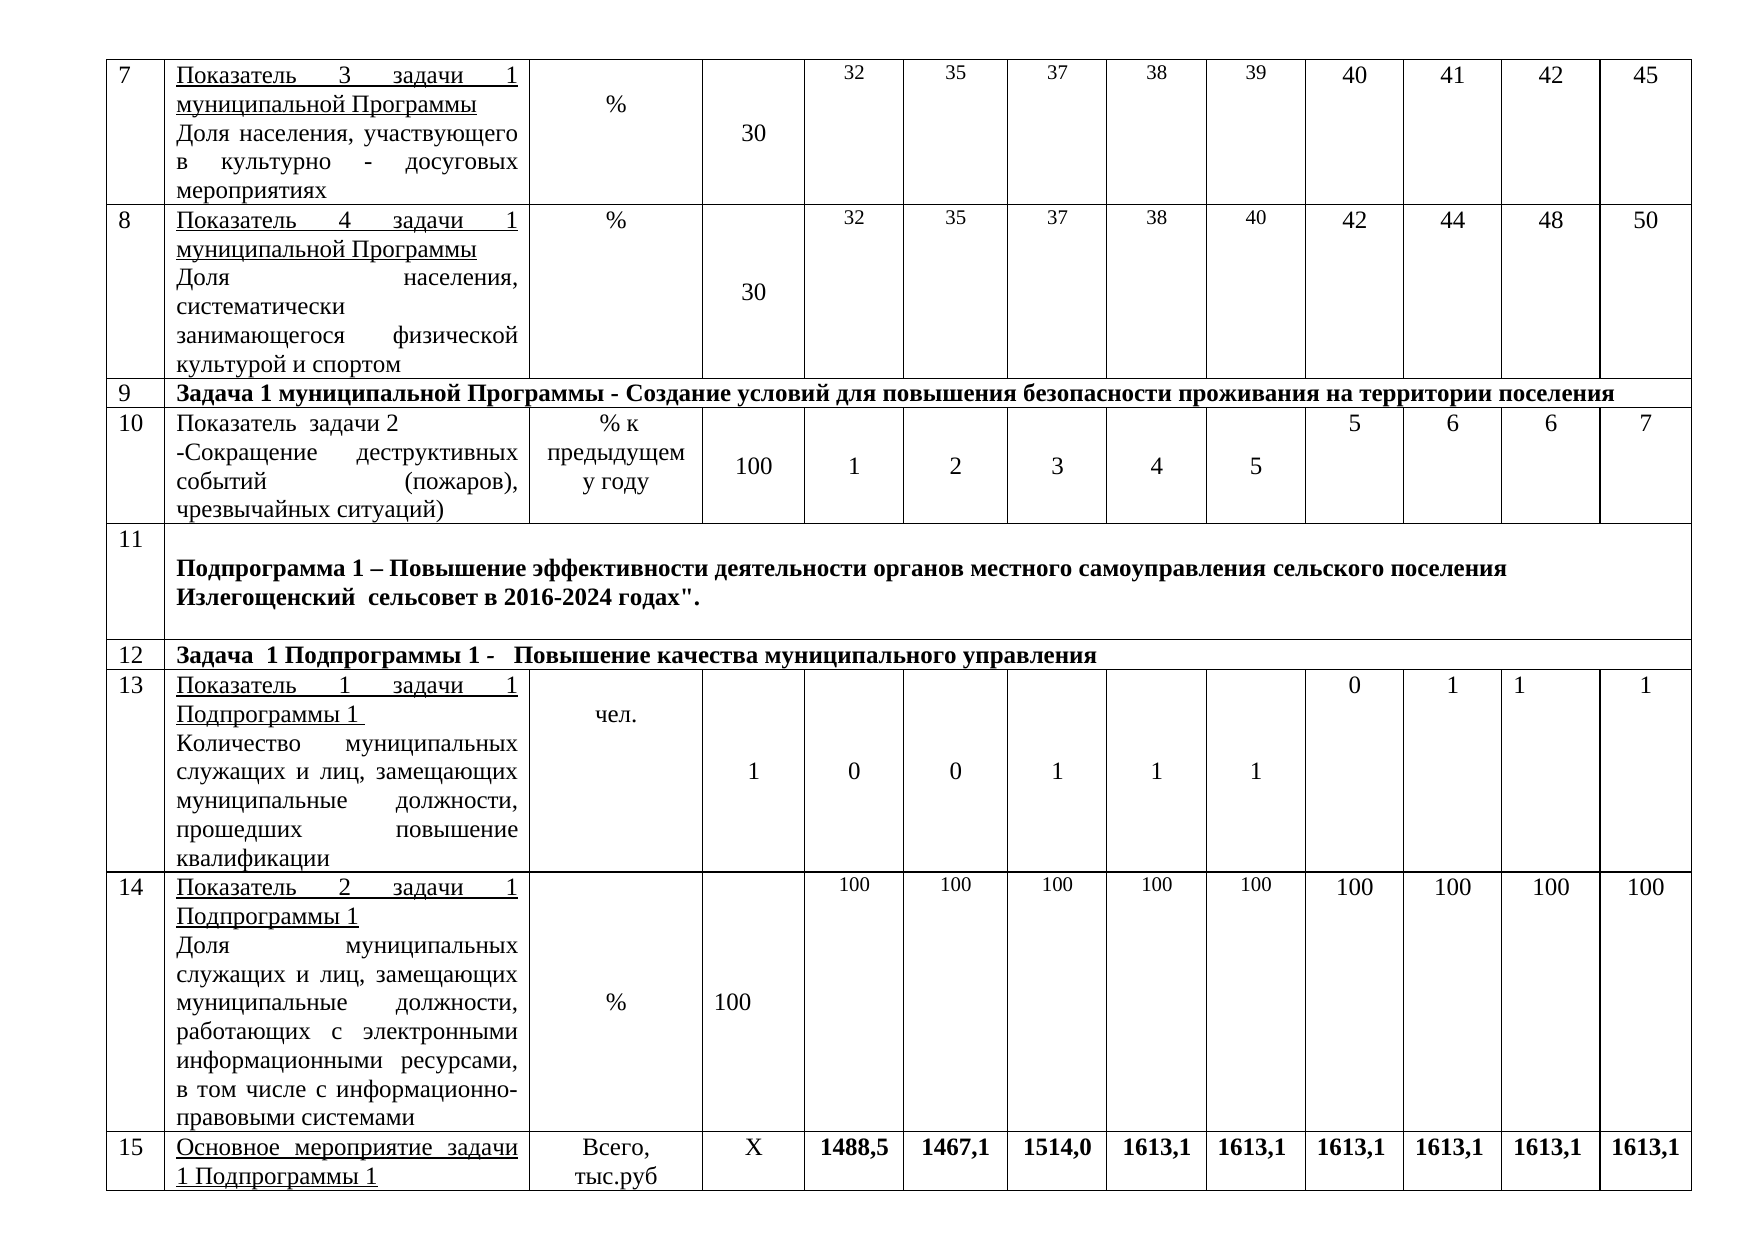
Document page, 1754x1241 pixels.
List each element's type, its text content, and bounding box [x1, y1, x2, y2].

table_cell 15 [107, 1132, 164, 1190]
table_cell Подпрограмма 1 – Повышение эффективности деятельности органов местного самоуправления сельского поселения Излегощенский сельсовет в 2016-2024 годах". [165, 524, 1691, 639]
table_cell 100 [1207, 873, 1305, 1131]
table_cell 35 [904, 205, 1007, 377]
table_cell 12 [107, 640, 164, 669]
table_cell Показатель 2 задачи 1 Подпрограммы 1 Доля муниципальных служащих и лиц, замещающих муниципальные должности, работающих с электронными информационными ресурсами, в том числе с информационно-правовыми системами [165, 873, 529, 1131]
table_cell 1613,1 [1107, 1132, 1206, 1190]
table_cell 100 [1404, 873, 1501, 1131]
table_cell Показатель 1 задачи 1 Подпрограммы 1 Количество муниципальных служащих и лиц, замещающих муниципальные должности, прошедших повышение квалификации [165, 670, 529, 871]
table_cell 37 [1008, 205, 1106, 377]
table_cell 35 [904, 60, 1007, 204]
table_cell 100 [1008, 873, 1106, 1131]
table_cell Показатель 3 задачи 1 муниципальной Программы Доля населения, участвующего в культурно - досуговых мероприятиях [165, 60, 529, 204]
table_cell 7 [107, 60, 164, 204]
table_cell % [530, 873, 702, 1131]
table_cell 2 [904, 408, 1007, 523]
table_cell 32 [805, 205, 903, 377]
table_cell 1613,1 [1601, 1132, 1691, 1190]
table_cell 100 [1601, 873, 1691, 1131]
table_cell 30 [703, 205, 804, 377]
table_cell 0 [904, 670, 1007, 871]
table_cell 100 [1502, 873, 1599, 1131]
table_cell 11 [107, 524, 164, 639]
table_cell 1 [805, 408, 903, 523]
table_cell 44 [1404, 205, 1501, 377]
table_cell 1613,1 [1207, 1132, 1305, 1190]
table_cell 1514,0 [1008, 1132, 1106, 1190]
table_cell 37 [1008, 60, 1106, 204]
table_cell 100 [805, 873, 903, 1131]
table_cell 5 [1306, 408, 1403, 523]
table_cell 30 [703, 60, 804, 204]
table_cell % к предыдущему году [530, 408, 702, 523]
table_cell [165, 1132, 529, 1190]
table_cell 39 [1207, 60, 1305, 204]
table_cell 45 [1601, 60, 1691, 204]
table_cell 6 [1404, 408, 1501, 523]
table_cell 32 [805, 60, 903, 204]
table_cell 48 [1502, 205, 1599, 377]
table_cell 1 [1107, 670, 1206, 871]
table_cell 1 [703, 670, 804, 871]
table_cell 1 [1008, 670, 1106, 871]
table_cell Задача 1 Подпрограммы 1 - Повышение качества муниципального управления [165, 640, 1691, 669]
table_cell 14 [107, 873, 164, 1131]
table_cell 8 [107, 205, 164, 377]
table_cell 13 [107, 670, 164, 871]
table_cell 42 [1306, 205, 1403, 377]
table_cell 1 [1404, 670, 1501, 871]
table_cell 41 [1404, 60, 1501, 204]
table_cell 1467,1 [904, 1132, 1007, 1190]
table_cell 1 [1207, 670, 1305, 871]
table_cell 0 [1306, 670, 1403, 871]
table_cell % [530, 60, 702, 204]
table_cell 4 [1107, 408, 1206, 523]
table_cell 1 [1601, 670, 1691, 871]
table_cell 9 [107, 379, 164, 407]
table_cell 5 [1207, 408, 1305, 523]
table_cell Задача 1 муниципальной Программы - Создание условий для повышения безопасности проживания на территории поселения [165, 379, 1691, 407]
table_cell 6 [1502, 408, 1599, 523]
table_cell Показатель задачи 2 -Сокращение деструктивных событий (пожаров), чрезвычайных ситуаций) [165, 408, 529, 523]
table_cell 100 [1306, 873, 1403, 1131]
table_cell 3 [1008, 408, 1106, 523]
table_cell 100 [1107, 873, 1206, 1131]
table_cell Х [703, 1132, 804, 1190]
table_cell 1613,1 [1306, 1132, 1403, 1190]
table_cell Всего, тыс.руб [530, 1132, 702, 1190]
table_cell 0 [805, 670, 903, 871]
table_cell 40 [1306, 60, 1403, 204]
table_cell чел. [530, 670, 702, 871]
table_cell 1488,5 [805, 1132, 903, 1190]
table_cell 38 [1107, 205, 1206, 377]
table_cell 50 [1601, 205, 1691, 377]
table_cell 40 [1207, 205, 1305, 377]
table_cell 1613,1 [1404, 1132, 1501, 1190]
table_cell 7 [1601, 408, 1691, 523]
table_cell 100 [904, 873, 1007, 1131]
table_cell 1613,1 [1502, 1132, 1599, 1190]
table_cell Показатель 4 задачи 1 муниципальной Программы Доля населения, систематически занимающегося физической культурой и спортом [165, 205, 529, 377]
table_cell 100 [703, 408, 804, 523]
table_cell 10 [107, 408, 164, 523]
table_cell % [530, 205, 702, 377]
table_cell 1 [1502, 670, 1599, 871]
table_cell 42 [1502, 60, 1599, 204]
table_cell 38 [1107, 60, 1206, 204]
table_cell 100 [703, 873, 804, 1131]
